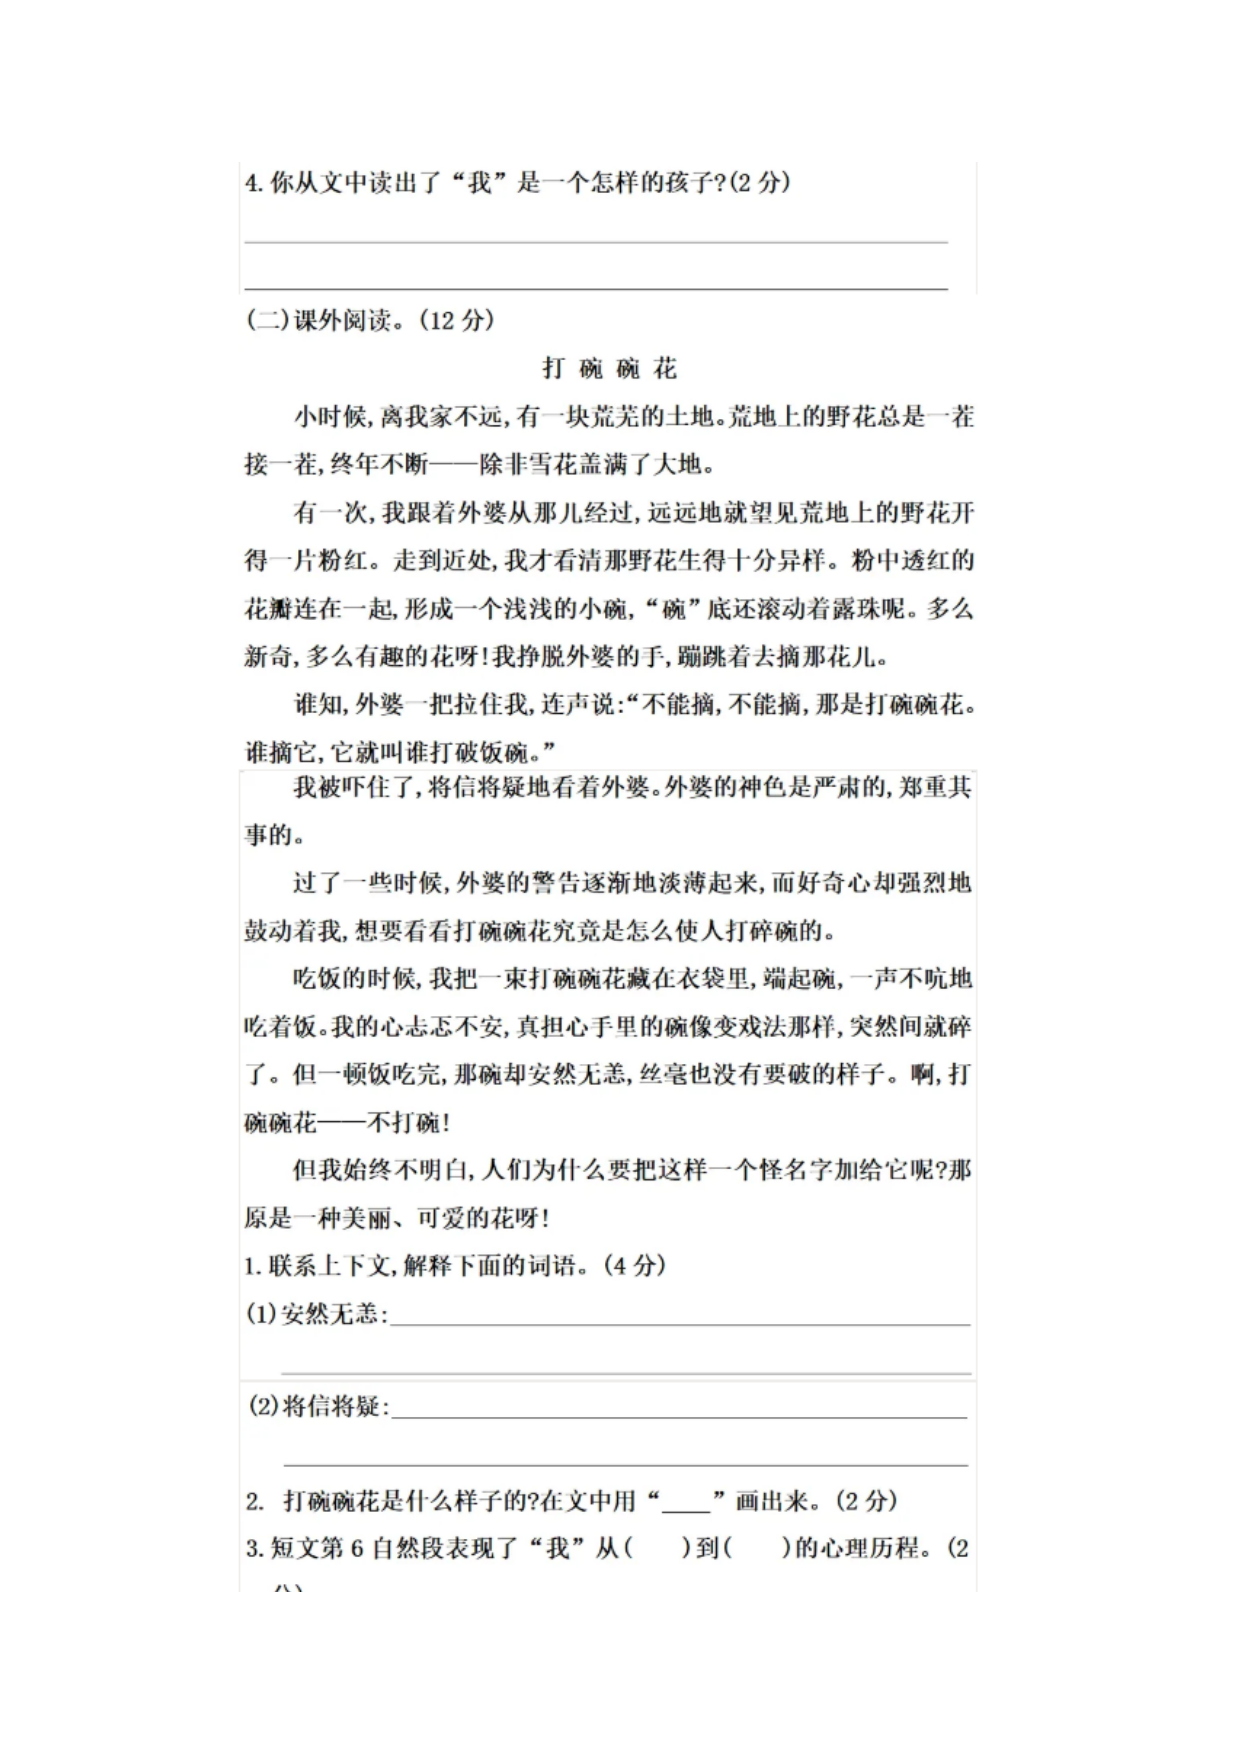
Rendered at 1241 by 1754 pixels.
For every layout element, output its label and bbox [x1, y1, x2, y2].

picture [207, 162, 1033, 1592]
